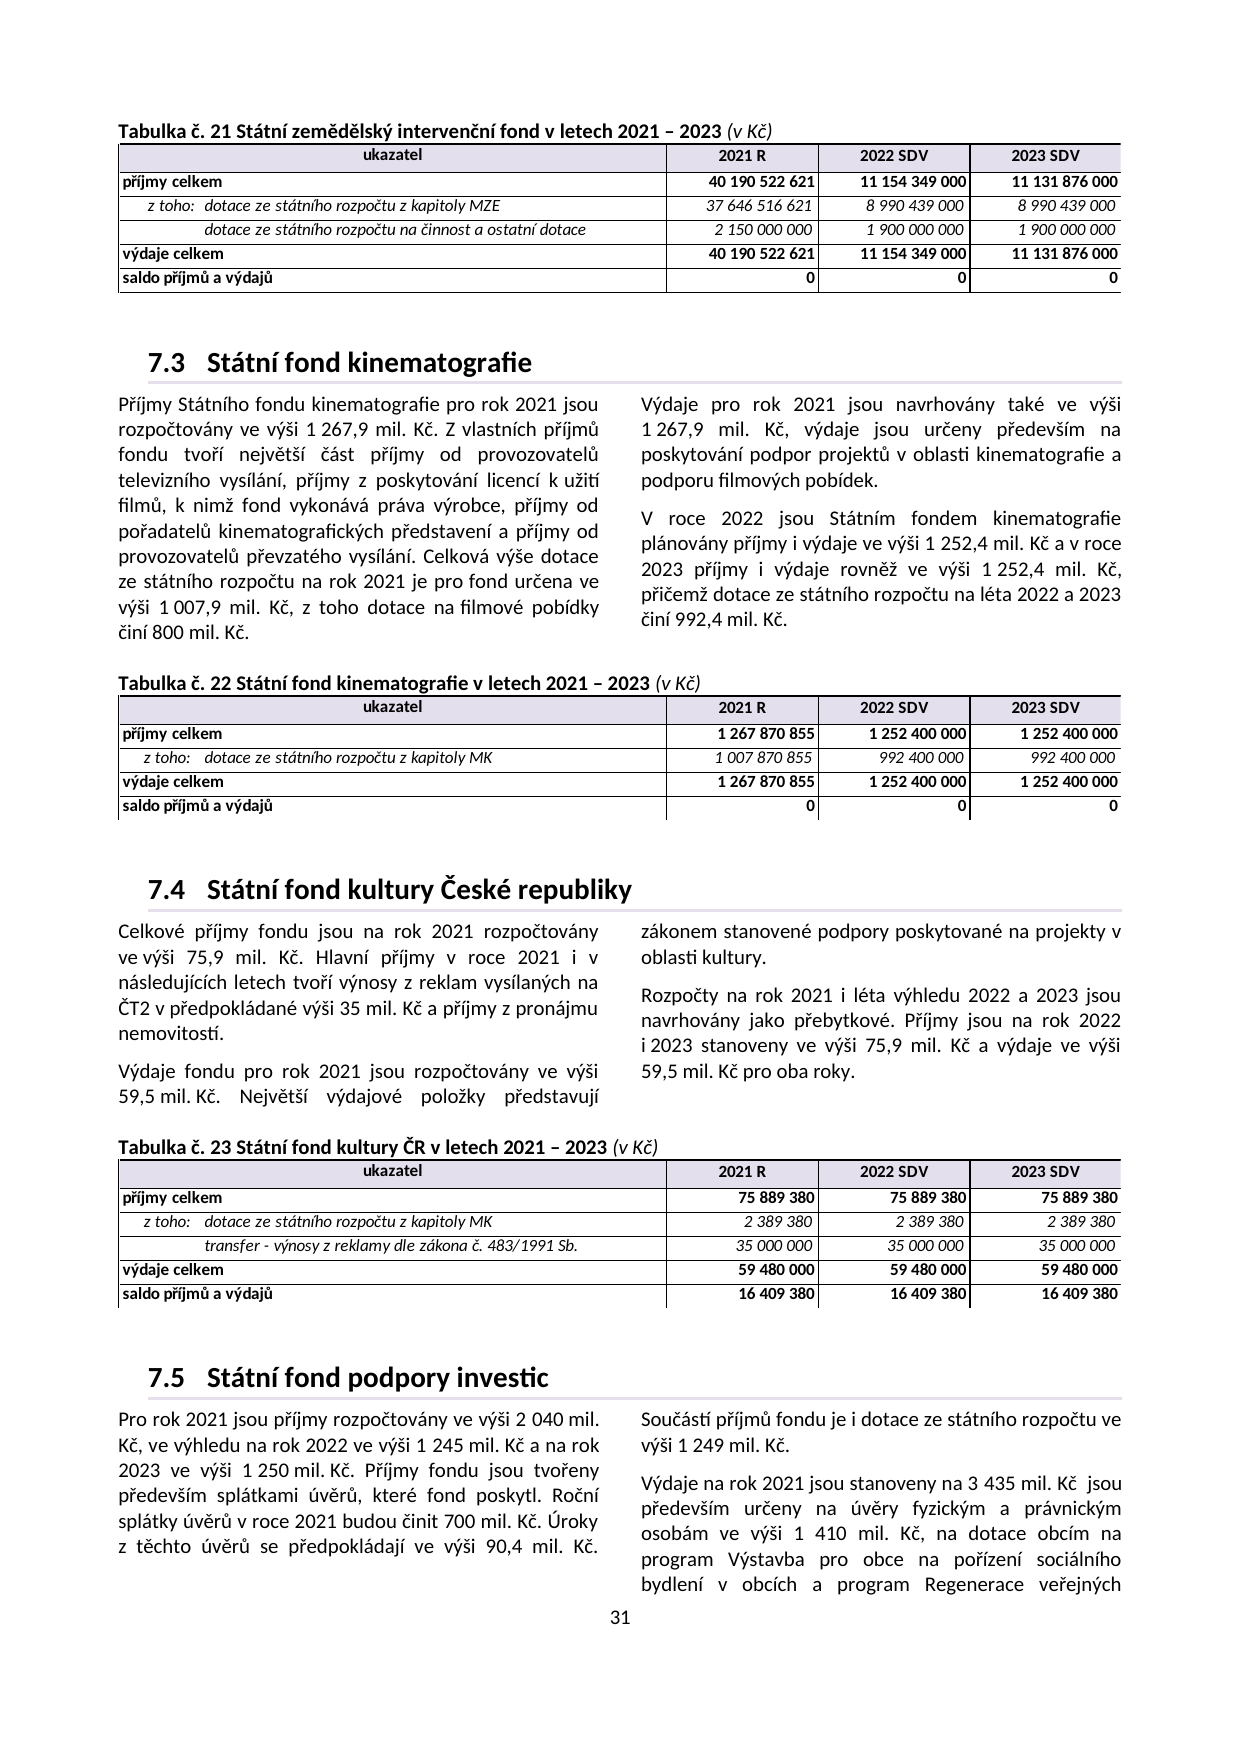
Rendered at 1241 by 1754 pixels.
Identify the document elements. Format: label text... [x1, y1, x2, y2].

text Celkové příjmy fondu jsou na rok 2021 rozpočtovány ve výši 75,9 mil. Kč. Hlavní příjmy v roce 2021 i v následujících letech tvoří výnosy z reklam vysílaných na ČT2 v předpokládané výši 35 mil. Kč a příjmy z pronájmu nemovitostí. [118, 918, 599, 1046]
text Výdaje pro rok 2021 jsou navrhovány také ve výši 1 267,9 mil. Kč, výdaje jsou určeny především na poskytování podpor projektů v oblasti kinematografie a podporu filmových pobídek. [641, 391, 1122, 492]
text Pro rok 2021 jsou příjmy rozpočtovány ve výši 2 040 mil. Kč, ve výhledu na rok 2022 ve výši 1 245 mil. Kč a na rok 2023 ve výši 1 250 mil. Kč. Příjmy fondu jsou tvořeny především splátkami úvěrů, které fond poskytl. Roční splátky úvěrů v roce 2021 budou činit 700 mil. Kč. Úroky z těchto úvěrů se předpokládají ve výši 90,4 mil. Kč. Součástí příjmů fondu je i dotace ze státního rozpočtu ve výši 1 249 mil. Kč. [118, 1406, 599, 1559]
text V roce 2022 jsou Státním fondem kinematografie plánovány příjmy i výdaje ve výši 1 252,4 mil. Kč a v roce 2023 příjmy i výdaje rovněž ve výši 1 252,4 mil. Kč, přičemž dotace ze státního rozpočtu na léta 2022 a 2023 činí 992,4 mil. Kč. [641, 505, 1122, 632]
text Tabulka č. 21 Státní zemědělský intervenční fond v letech 2021 – 2023 (v Kč) [118, 118, 1122, 143]
text Výdaje fondu pro rok 2021 jsou rozpočtovány ve výši 59,5 mil. Kč. Největší výdajové položky představují zákonem stanovené podpory poskytované na projekty v oblasti kultury. [641, 918, 1122, 969]
text Příjmy Státního fondu kinematografie pro rok 2021 jsou rozpočtovány ve výši 1 267,9 mil. Kč. Z vlastních příjmů fondu tvoří největší část příjmy od provozovatelů televizního vysílání, příjmy z poskytování licencí k užití filmů, k nimž fond vykonává práva výrobce, příjmy od pořadatelů kinematografických představení a příjmy od provozovatelů převzatého vysílání. Celková výše dotace ze státního rozpočtu na rok 2021 je pro fond určena ve výši 1 007,9 mil. Kč, z toho dotace na filmové pobídky činí 800 mil. Kč. [118, 391, 599, 645]
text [641, 1470, 1122, 1597]
subtitle Státní fond kultury České republiky [148, 871, 1122, 909]
subtitle Státní fond kinematografie [148, 344, 1122, 381]
text Rozpočty na rok 2021 i léta výhledu 2022 a 2023 jsou navrhovány jako přebytkové. Příjmy jsou na rok 2022 i 2023 stanoveny ve výši 75,9 mil. Kč a výdaje ve výši 59,5 mil. Kč pro oba roky. [641, 982, 1122, 1083]
text Výdaje fondu pro rok 2021 jsou rozpočtovány ve výši 59,5 mil. Kč. Největší výdajové položky představují zákonem stanovené podpory poskytované na projekty v oblasti kultury. [118, 1058, 599, 1109]
text Tabulka č. 23 Státní fond kultury ČR v letech 2021 – 2023 (v Kč) [118, 1134, 1122, 1159]
text Tabulka č. 22 Státní fond kinematografie v letech 2021 – 2023 (v Kč) [118, 670, 1122, 695]
subtitle Státní fond podpory investic [148, 1359, 1122, 1397]
